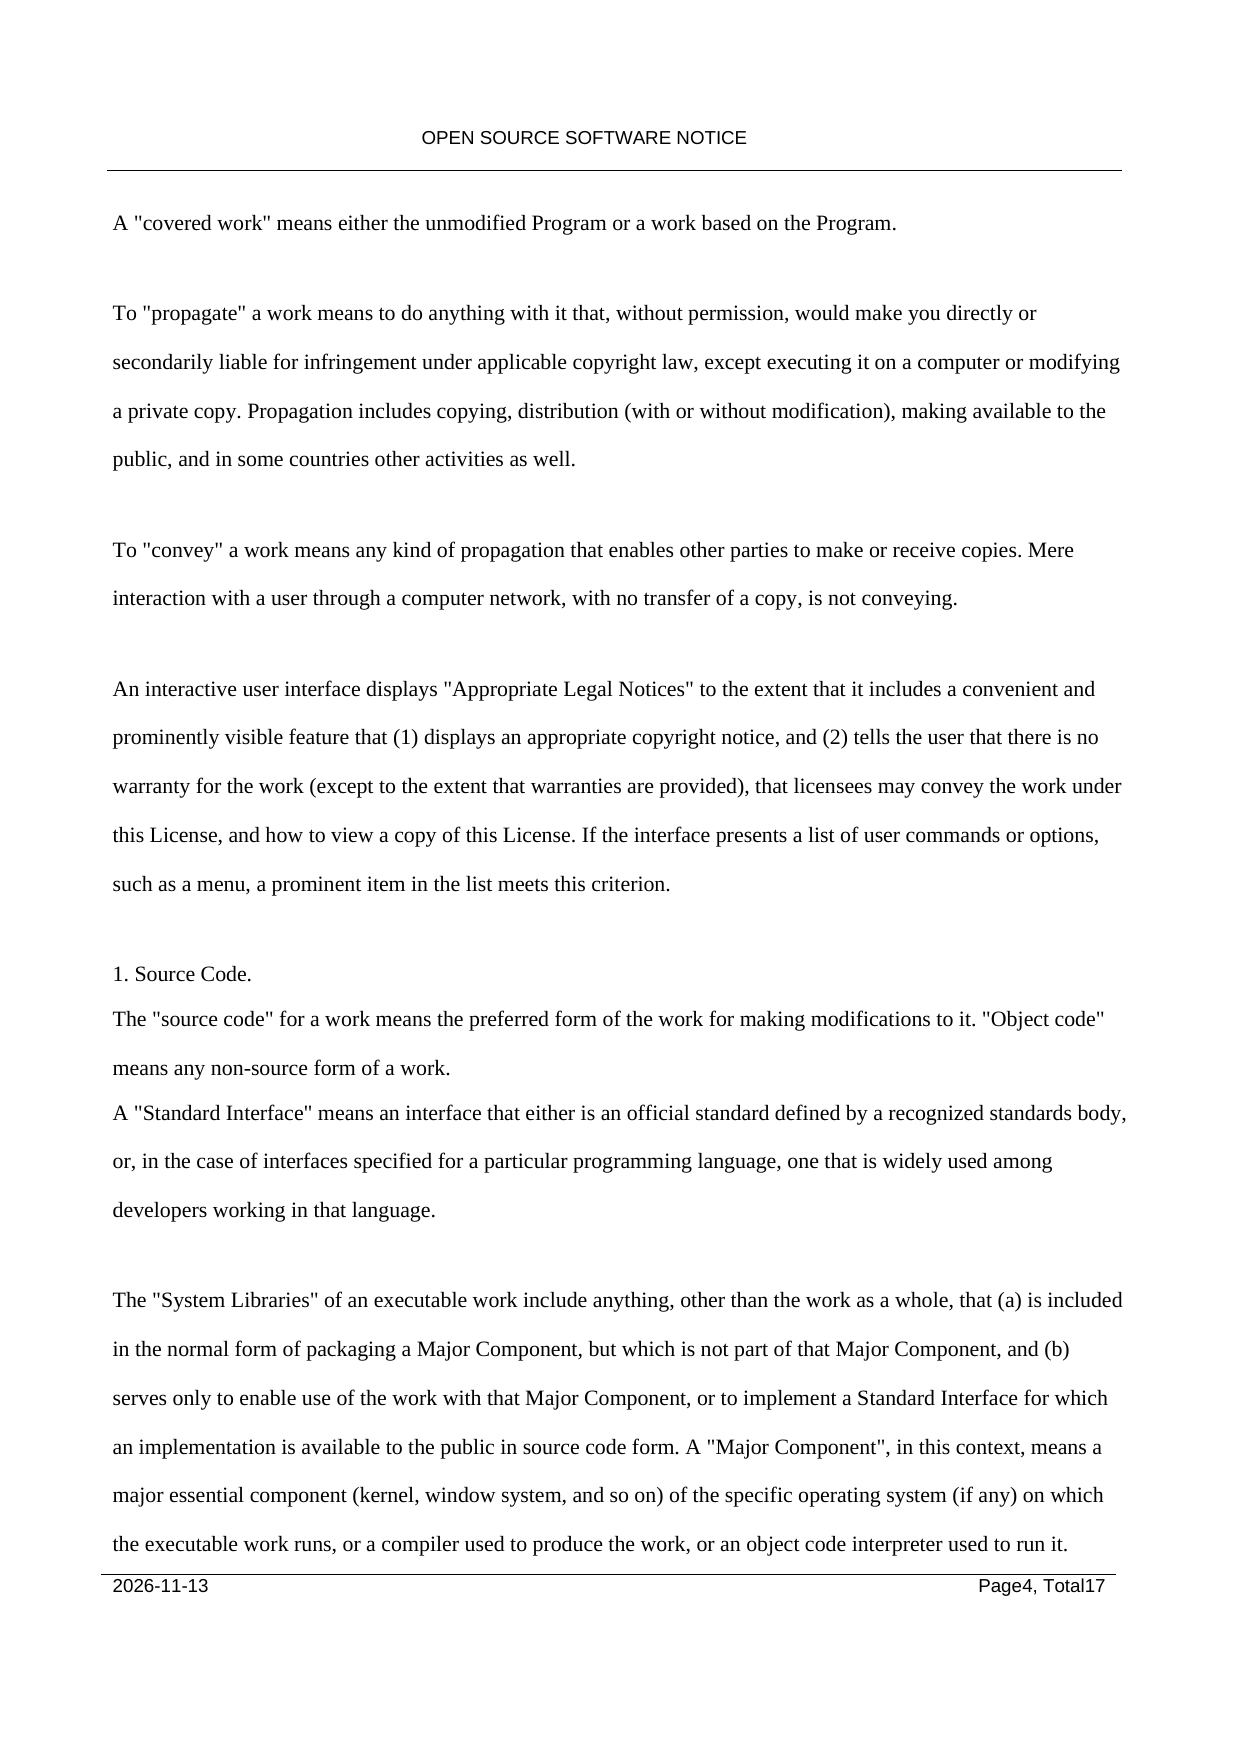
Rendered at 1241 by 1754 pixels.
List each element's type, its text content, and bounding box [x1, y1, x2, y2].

text The "System Libraries" of an executable work include anything, other than the work as a whole, that (a) is included in the normal form of packaging a Major Component, but which is not part of that Major Component, and (b) serves only to enable use of the work with that Major Component, or to implement a Standard Interface for which an implementation is available to the public in source code form. A "Major Component", in this context, means a major essential component (kernel, window system, and so on) of the specific operating system (if any) on which the executable work runs, or a compiler used to produce the work, or an object code interpreter used to run it. [112, 1284, 1128, 1560]
text An interactive user interface displays "Appropriate Legal Notices" to the extent that it includes a convenient and prominently visible feature that (1) displays an appropriate copyright notice, and (2) tells the user that there is no warranty for the work (except to the extent that warranties are provided), that licensees may convey the work under this License, and how to view a copy of this License. If the interface presents a list of user commands or options, such as a menu, a prominent item in the list meets this criterion. [112, 672, 1128, 899]
text To "propagate" a work means to do anything with it that, without permission, would make you directly or secondarily liable for infringement under applicable copyright law, except executing it on a computer or modifying a private copy. Propagation includes copying, distribution (with or without modification), making available to the public, and in some countries other activities as well. [112, 297, 1128, 475]
text A "covered work" means either the unmodified Program or a work based on the Program. [112, 206, 1128, 239]
text To "convey" a work means any kind of propagation that enables other parties to make or receive copies. Mere interaction with a user through a computer network, with no transfer of a copy, is not conveying. [112, 533, 1128, 614]
text The "source code" for a work means the preferred form of the work for making modifications to it. "Object code" means any non-source form of a work. [112, 1002, 1128, 1083]
text A "Standard Interface" means an interface that either is an official standard defined by a recognized standards body, or, in the case of interfaces specified for a particular programming language, one that is widely used among developers working in that language. [112, 1096, 1128, 1226]
text 1. Source Code. [112, 957, 1128, 990]
